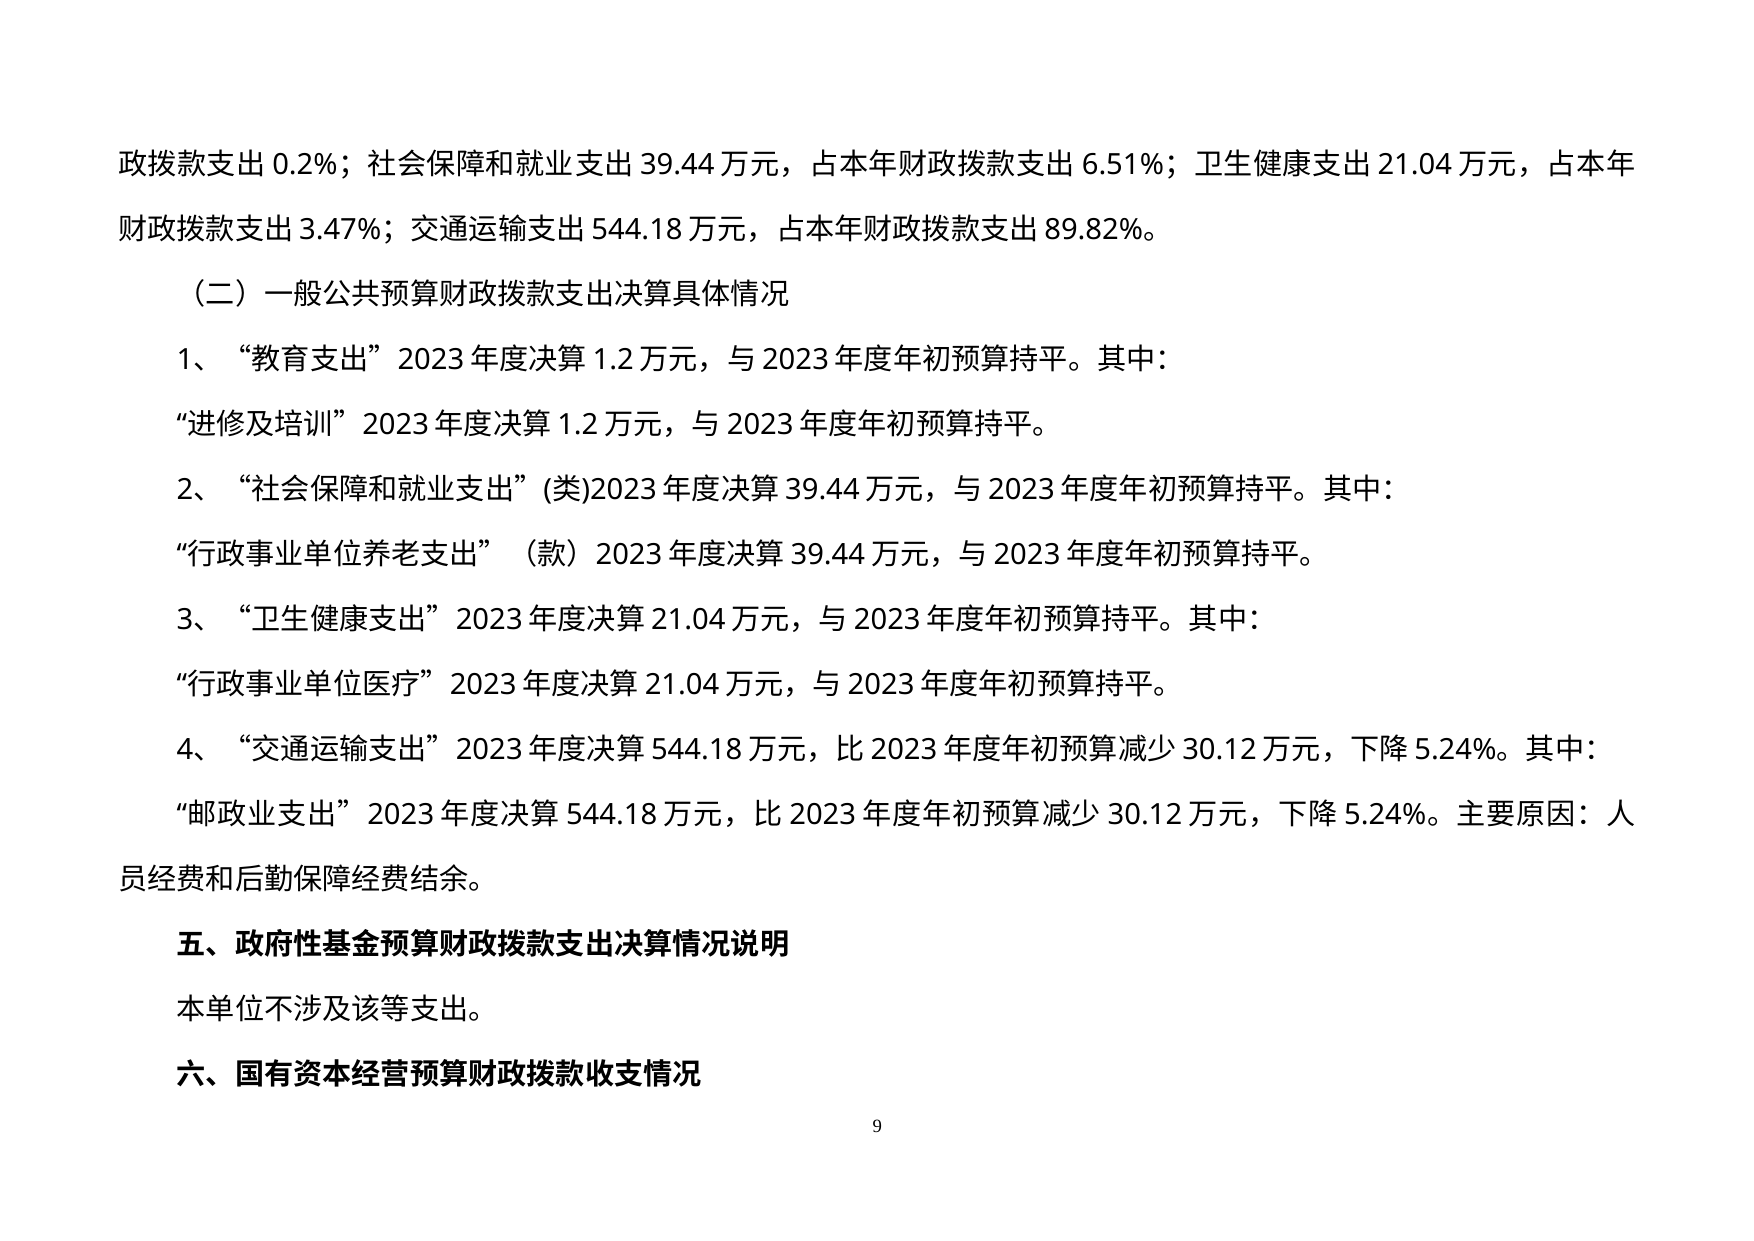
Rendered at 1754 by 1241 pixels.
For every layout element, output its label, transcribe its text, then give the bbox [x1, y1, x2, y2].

text 4、“交通运输支出”2023年度决算544.18万元，比2023年度年初预算减少30.12万元，下降5.24%。其中： [118, 714, 1636, 779]
text “行政事业单位养老支出”（款）2023年度决算39.44万元，与2023年度年初预算持平。 [118, 519, 1636, 584]
text （二）一般公共预算财政拨款支出决算具体情况 [118, 259, 1636, 324]
text 六、国有资本经营预算财政拨款收支情况 [118, 1039, 1636, 1104]
text 本单位不涉及该等支出。 [118, 974, 1636, 1039]
text 1、“教育支出”2023年度决算1.2万元，与2023年度年初预算持平。其中： [118, 324, 1636, 389]
text “行政事业单位医疗”2023年度决算21.04万元，与2023年度年初预算持平。 [118, 649, 1636, 714]
text “进修及培训”2023年度决算1.2万元，与2023年度年初预算持平。 [118, 389, 1636, 454]
text “邮政业支出”2023年度决算544.18万元，比2023年度年初预算减少30.12万元，下降5.24%。主要原因：人员经费和后勤保障经费结余。 [118, 779, 1636, 909]
text 3、“卫生健康支出”2023年度决算21.04万元，与2023年度年初预算持平。其中： [118, 584, 1636, 649]
text 五、政府性基金预算财政拨款支出决算情况说明 [118, 909, 1636, 974]
text 2、“社会保障和就业支出”(类)2023年度决算39.44万元，与2023年度年初预算持平。其中： [118, 454, 1636, 519]
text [118, 129, 1636, 259]
